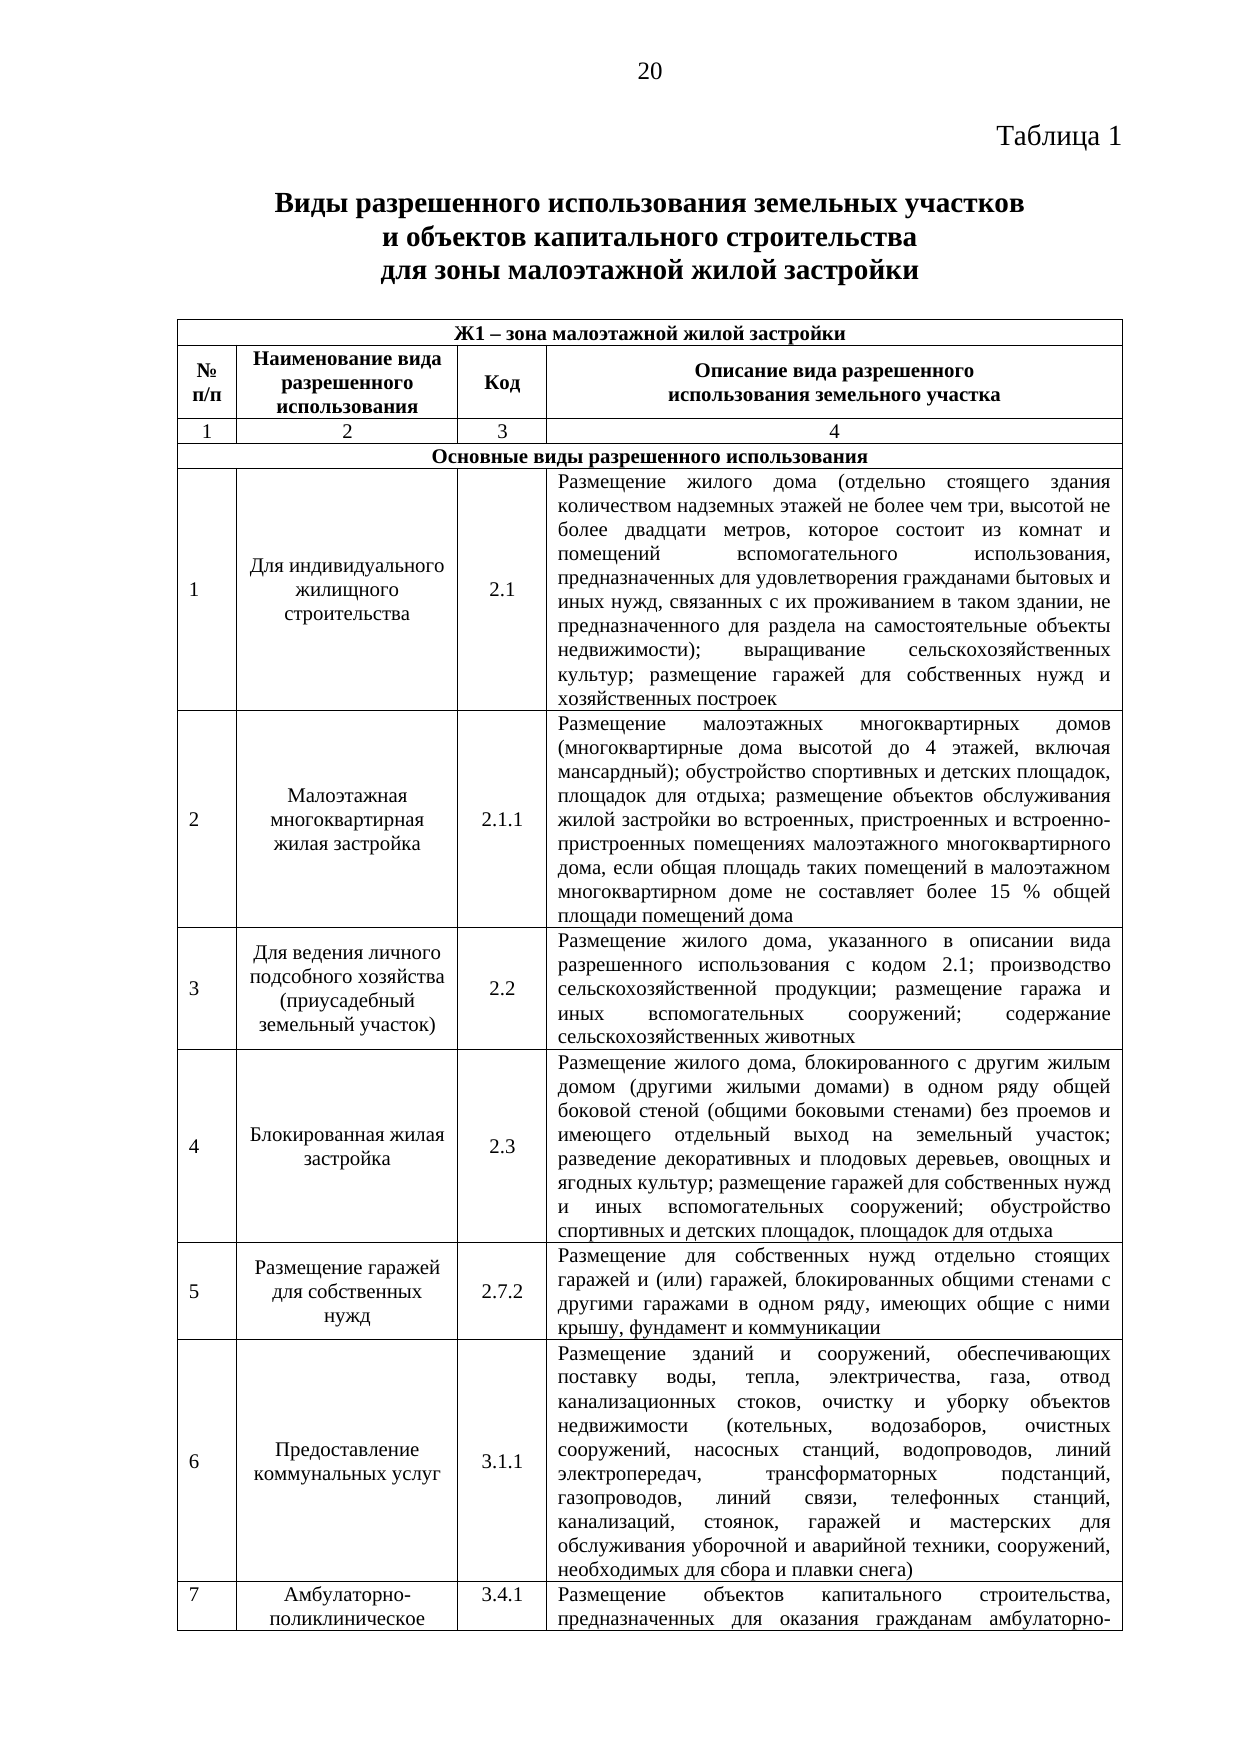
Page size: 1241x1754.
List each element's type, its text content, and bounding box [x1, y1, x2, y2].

table_cell 4 [547, 419, 1122, 443]
table_cell Для индивидуального жилищного строительства [237, 469, 457, 709]
table_cell Размещение для собственных нужд отдельно стоящих гаражей и (или) гаражей, блокированных общими стенами с другими гаражами в одном ряду, имеющих общие с ними крышу, фундамент и коммуникации [547, 1243, 1122, 1339]
table_cell 2 [237, 419, 457, 443]
table_cell Размещение малоэтажных многоквартирных домов (многоквартирные дома высотой до 4 этажей, включая мансардный); обустройство спортивных и детских площадок, площадок для отдыха; размещение объектов обслуживания жилой застройки во встроенных, пристроенных и встроенно-пристроенных помещениях малоэтажного многоквартирного дома, если общая площадь таких помещений в малоэтажном многоквартирном доме не составляет более 15 % общей площади помещений дома [547, 711, 1122, 927]
table_cell Размещение жилого дома, блокированного с другим жилым домом (другими жилыми домами) в одном ряду общей боковой стеной (общими боковыми стенами) без проемов и имеющего отдельный выход на земельный участок; разведение декоративных и плодовых деревьев, овощных и ягодных культур; размещение гаражей для собственных нужд и иных вспомогательных сооружений; обустройство спортивных и детских площадок, площадок для отдыха [547, 1050, 1122, 1242]
table_cell Малоэтажная многоквартирная жилая застройка [237, 711, 457, 927]
table_cell 3.4.1 [458, 1582, 546, 1630]
table_cell Размещение жилого дома, указанного в описании вида разрешенного использования с кодом 2.1; производство сельскохозяйственной продукции; размещение гаража и иных вспомогательных сооружений; содержание сельскохозяйственных животных [547, 928, 1122, 1048]
table_cell Размещение жилого дома (отдельно стоящего здания количеством надземных этажей не более чем три, высотой не более двадцати метров, которое состоит из комнат и помещений вспомогательного использования, предназначенных для удовлетворения гражданами бытовых и иных нужд, связанных с их проживанием в таком здании, не предназначенного для раздела на самостоятельные объекты недвижимости); выращивание сельскохозяйственных культур; размещение гаражей для собственных нужд и хозяйственных построек [547, 469, 1122, 709]
table_cell [178, 469, 236, 709]
text и объектов капитального строительства [177, 219, 1122, 252]
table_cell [237, 1582, 457, 1630]
table_cell Код [458, 346, 546, 418]
table_cell [178, 1340, 236, 1581]
table_cell [178, 928, 236, 1048]
table_cell Описание вида разрешенного использования земельного участка [547, 346, 1122, 418]
text для зоны малоэтажной жилой застройки [177, 252, 1122, 286]
table_cell Для ведения личного подсобного хозяйства (приусадебный земельный участок) [237, 928, 457, 1048]
table_cell 2.1 [458, 469, 546, 709]
table_cell Наименование вида разрешенного использования [237, 346, 457, 418]
table_header Ж1 – зона малоэтажной жилой застройки [178, 320, 1122, 344]
table_cell 3 [458, 419, 546, 443]
table_cell 3.1.1 [458, 1340, 546, 1581]
text Таблица 1 [177, 118, 1122, 152]
table_cell [178, 711, 236, 927]
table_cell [547, 1582, 1122, 1630]
table_cell Предоставление коммунальных услуг [237, 1340, 457, 1581]
table_cell 1 [178, 419, 236, 443]
table_cell 2.7.2 [458, 1243, 546, 1339]
table_cell № п/п [178, 346, 236, 418]
text Виды разрешенного использования земельных участков [177, 185, 1122, 219]
table_cell [178, 1582, 236, 1630]
table_cell 2.1.1 [458, 711, 546, 927]
table_cell Размещение зданий и сооружений, обеспечивающих поставку воды, тепла, электричества, газа, отвод канализационных стоков, очистку и уборку объектов недвижимости (котельных, водозаборов, очистных сооружений, насосных станций, водопроводов, линий электропередач, трансформаторных подстанций, газопроводов, линий связи, телефонных станций, канализаций, стоянок, гаражей и мастерских для обслуживания уборочной и аварийной техники, сооружений, необходимых для сбора и плавки снега) [547, 1340, 1122, 1581]
table_cell 2.2 [458, 928, 546, 1048]
table_cell 2.3 [458, 1050, 546, 1242]
table_cell Размещение гаражей для собственных нужд [237, 1243, 457, 1339]
table_cell [178, 1050, 236, 1242]
table_cell [178, 1243, 236, 1339]
table_cell Основные виды разрешенного использования [178, 444, 1122, 468]
table_cell Блокированная жилая застройка [237, 1050, 457, 1242]
